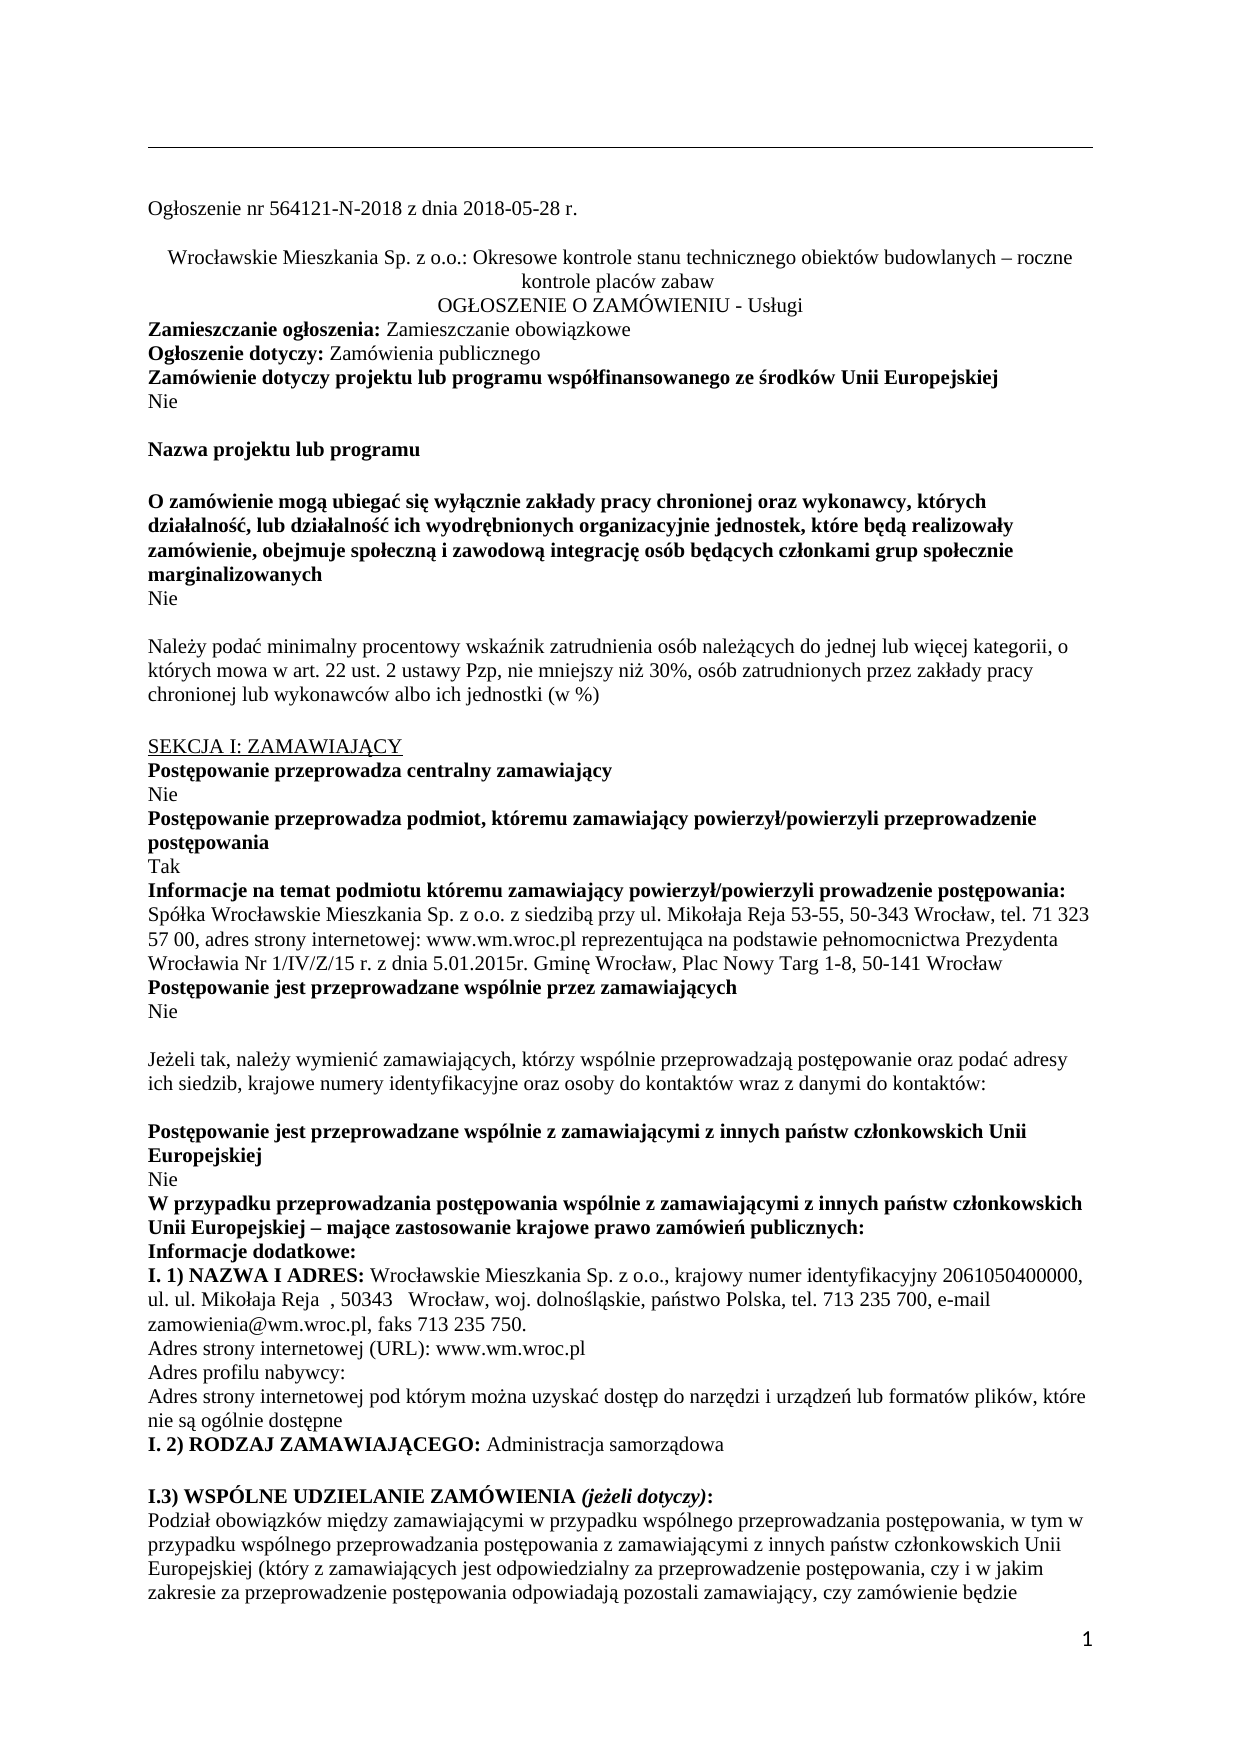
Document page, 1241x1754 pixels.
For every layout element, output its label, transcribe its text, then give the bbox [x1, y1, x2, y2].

text Nie [148, 999, 1093, 1023]
text Zamówienie dotyczy projektu lub programu współfinansowanego ze środków Unii Europejskiej [148, 365, 1093, 389]
text Informacje na temat podmiotu któremu zamawiający powierzył/powierzyli prowadzenie postępowania: Spółka Wrocławskie Mieszkania Sp. z o.o. z siedzibą przy ul. Mikołaja Reja 53-55, 50-343 Wrocław, tel. 71 323 57 00, adres strony internetowej: www.wm.wroc.pl reprezentująca na podstawie pełnomocnictwa Prezydenta Wrocławia Nr 1/IV/Z/15 r. z dnia 5.01.2015r. Gminę Wrocław, Plac Nowy Targ 1-8, 50-141 Wrocław Postępowanie jest przeprowadzane wspólnie przez zamawiających [148, 878, 1093, 999]
text Postępowanie przeprowadza centralny zamawiający [148, 758, 1093, 782]
text Należy podać minimalny procentowy wskaźnik zatrudnienia osób należących do jednej lub więcej kategorii, o których mowa w art. 22 ust. 2 ustawy Pzp, nie mniejszy niż 30%, osób zatrudnionych przez zakłady pracy chronionej lub wykonawców albo ich jednostki (w %) [148, 610, 1093, 734]
text Tak [148, 854, 1093, 878]
text W przypadku przeprowadzania postępowania wspólnie z zamawiającymi z innych państw członkowskich Unii Europejskiej – mające zastosowanie krajowe prawo zamówień publicznych: Informacje dodatkowe: [148, 1191, 1093, 1263]
text Ogłoszenie nr 564121-N-2018 z dnia 2018-05-28 r. [148, 148, 1093, 220]
text Ogłoszenie dotyczy: Zamówienia publicznego [148, 341, 1093, 365]
text Nie [148, 1167, 1093, 1191]
text Nazwa projektu lub programu [148, 413, 1093, 489]
text Nie [148, 389, 1093, 413]
text I.3) WSPÓLNE UDZIELANIE ZAMÓWIENIA (jeżeli dotyczy): [148, 1484, 1093, 1508]
text Jeżeli tak, należy wymienić zamawiających, którzy wspólnie przeprowadzają postępowanie oraz podać adresy ich siedzib, krajowe numery identyfikacyjne oraz osoby do kontaktów wraz z danymi do kontaktów: Postępowanie jest przeprowadzane wspólnie z zamawiającymi z innych państw członkowskich Unii Europejskiej [148, 1023, 1093, 1167]
text I. 2) RODZAJ ZAMAWIAJĄCEGO: Administracja samorządowa [148, 1432, 1093, 1484]
text Nie [148, 782, 1093, 806]
text Zamieszczanie ogłoszenia: Zamieszczanie obowiązkowe [148, 317, 1093, 341]
text SEKCJA I: ZAMAWIAJĄCY [148, 734, 1093, 758]
text Wrocławskie Mieszkania Sp. z o.o.: Okresowe kontrole stanu technicznego obiektów budowlanych – roczne kontrole placów zabaw OGŁOSZENIE O ZAMÓWIENIU - Usługi [148, 245, 1093, 317]
text Postępowanie przeprowadza podmiot, któremu zamawiający powierzył/powierzyli przeprowadzenie postępowania [148, 806, 1093, 854]
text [148, 1508, 1093, 1604]
text O zamówienie mogą ubiegać się wyłącznie zakłady pracy chronionej oraz wykonawcy, których działalność, lub działalność ich wyodrębnionych organizacyjnie jednostek, które będą realizowały zamówienie, obejmuje społeczną i zawodową integrację osób będących członkami grup społecznie marginalizowanych [148, 489, 1093, 586]
text Nie [148, 586, 1093, 610]
text I. 1) NAZWA I ADRES: Wrocławskie Mieszkania Sp. z o.o., krajowy numer identyfikacyjny 2061050400000, ul. ul. Mikołaja Reja , 50343 Wrocław, woj. dolnośląskie, państwo Polska, tel. 713 235 700, e-mail zamowienia@wm.wroc.pl, faks 713 235 750. Adres strony internetowej (URL): www.wm.wroc.pl Adres profilu nabywcy: Adres strony internetowej pod którym można uzyskać dostęp do narzędzi i urządzeń lub formatów plików, które nie są ogólnie dostępne [148, 1263, 1093, 1432]
